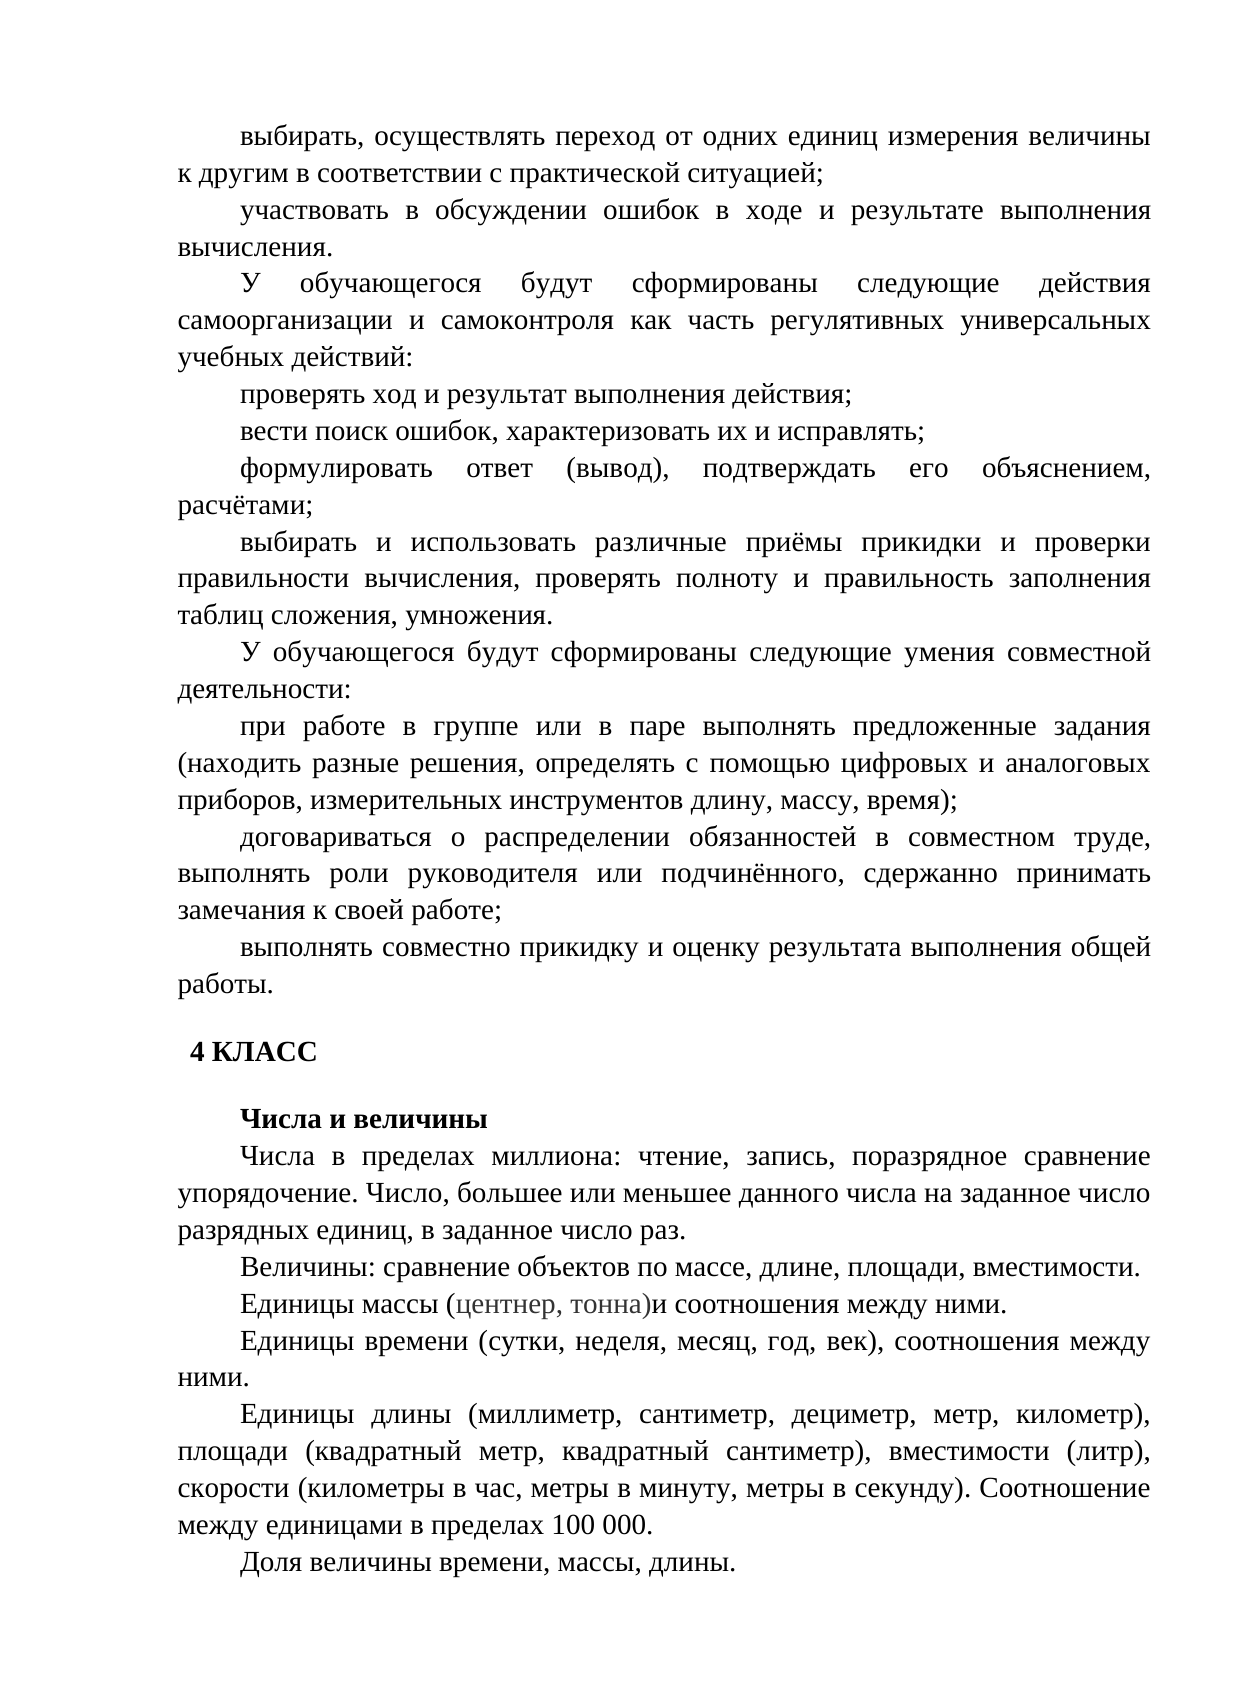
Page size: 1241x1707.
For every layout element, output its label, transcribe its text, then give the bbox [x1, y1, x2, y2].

text У обучающегося будут сформированы следующие действия самоорганизации и самоконтроля как часть регулятивных универсальных учебных действий: [177, 266, 1152, 373]
text Доля величины времени, массы, длины. [177, 1544, 1152, 1577]
text У обучающегося будут сформированы следующие умения совместной деятельности: [177, 634, 1152, 705]
text выбирать и использовать различные приёмы прикидки и проверки правильности вычисления, проверять полноту и правильность заполнения таблиц сложения, умножения. [177, 524, 1152, 631]
text 4 КЛАСС [190, 1034, 1152, 1067]
text проверять ход и результат выполнения действия; [177, 376, 1152, 410]
text Единицы времени (сутки, неделя, месяц, год, век), соотношения между ними. [177, 1323, 1152, 1393]
text участвовать в обсуждении ошибок в ходе и результате выполнения вычисления. [177, 192, 1152, 262]
text вести поиск ошибок, характеризовать их и исправлять; [177, 413, 1152, 447]
text Величины: сравнение объектов по массе, длине, площади, вместимости. [177, 1249, 1152, 1282]
text выбирать, осуществлять переход от одних единиц измерения величины к другим в соответствии с практической ситуацией; [177, 118, 1152, 188]
text Числа и величины [177, 1101, 1152, 1135]
text договариваться о распределении обязанностей в совместном труде, выполнять роли руководителя или подчинённого, сдержанно принимать замечания к своей работе; [177, 819, 1152, 926]
text Единицы массы (центнер, тонна)и соотношения между ними. [177, 1286, 1152, 1319]
text Числа в пределах миллиона: чтение, запись, поразрядное сравнение упорядочение. Число, большее или меньшее данного числа на заданное число разрядных единиц, в заданное число раз. [177, 1138, 1152, 1246]
text выполнять совместно прикидку и оценку результата выполнения общей работы. [177, 929, 1152, 1000]
text Единицы длины (миллиметр, сантиметр, дециметр, метр, километр), площади (квадратный метр, квадратный сантиметр), вместимости (литр), скорости (километры в час, метры в минуту, метры в секунду). Соотношение между единицами в пределах 100 000. [177, 1396, 1152, 1541]
text формулировать ответ (вывод), подтверждать его объяснением, расчётами; [177, 450, 1152, 520]
text при работе в группе или в паре выполнять предложенные задания (находить разные решения, определять с помощью цифровых и аналоговых приборов, измерительных инструментов длину, массу, время); [177, 708, 1152, 815]
